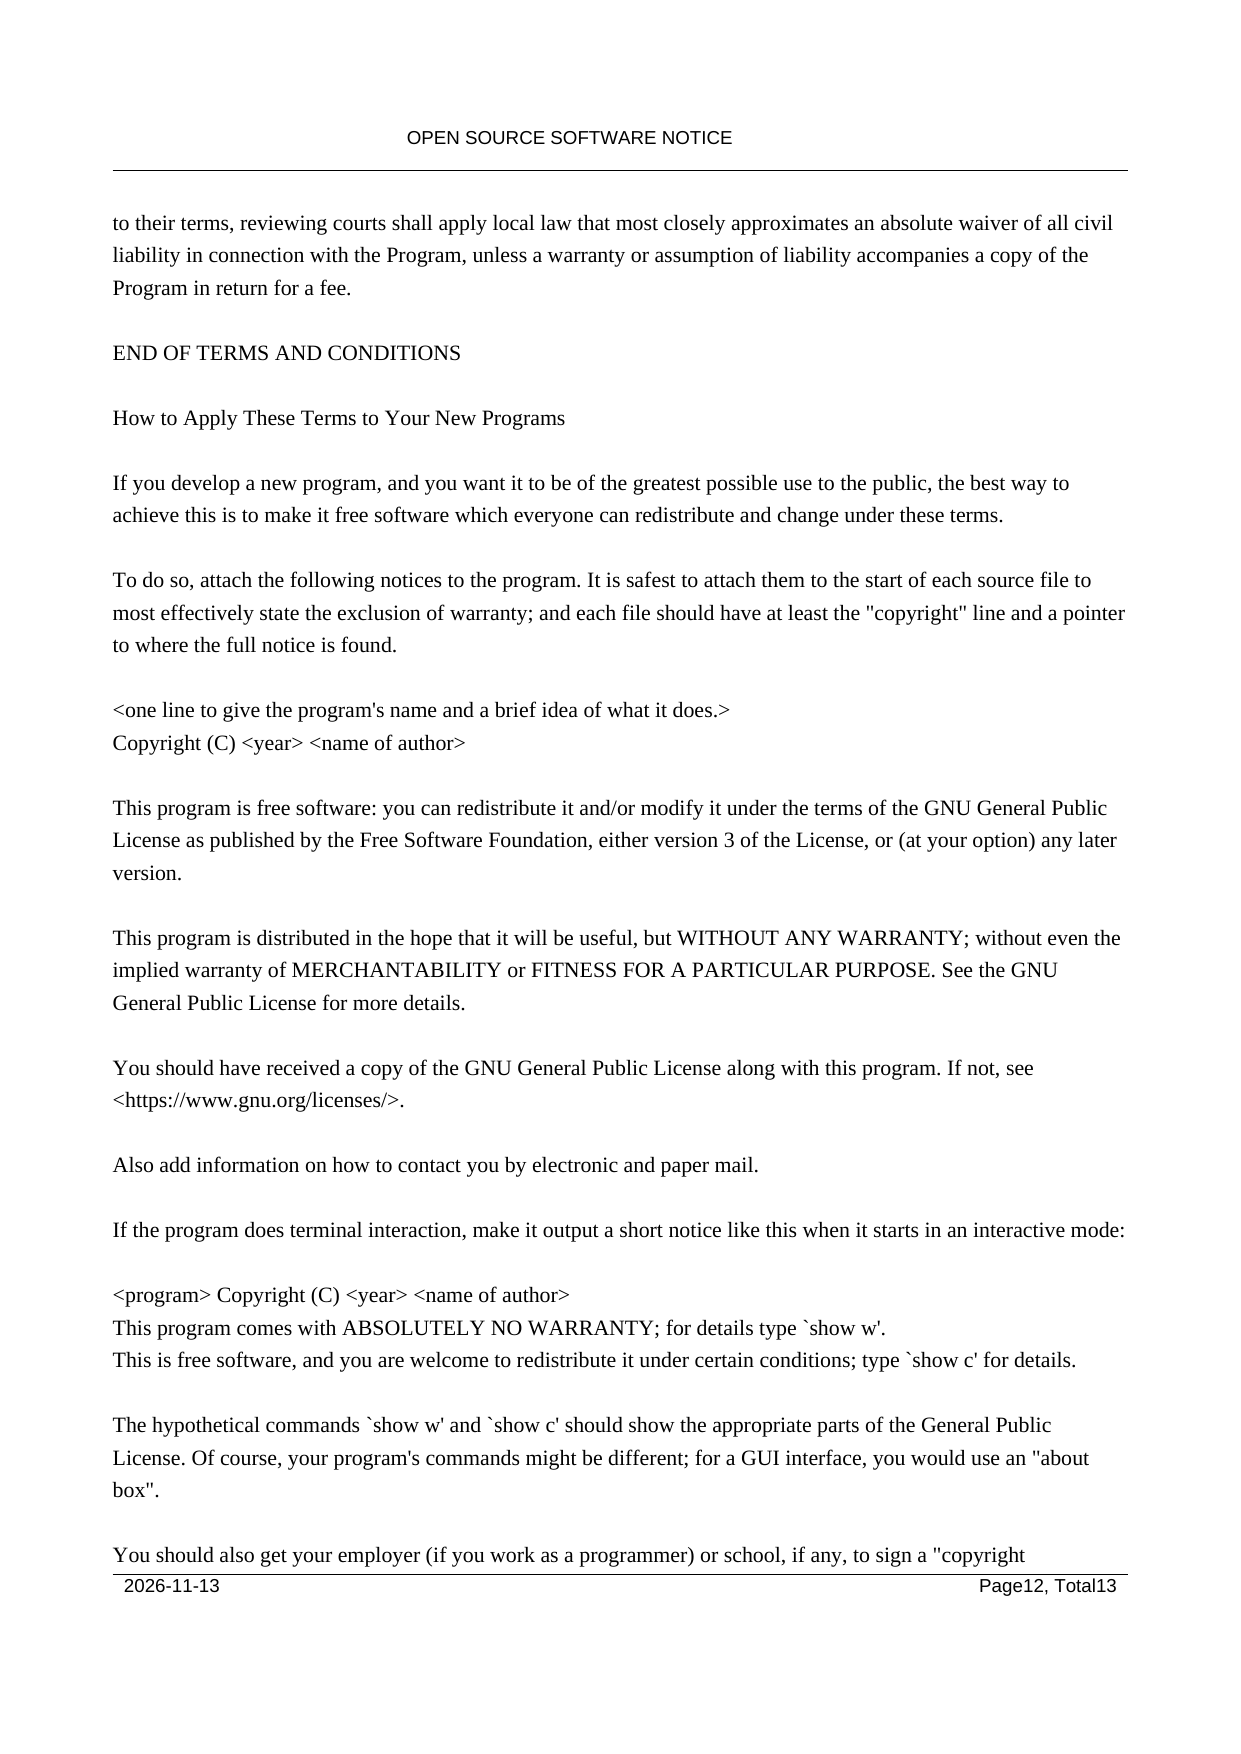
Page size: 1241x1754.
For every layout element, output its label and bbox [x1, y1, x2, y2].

text [112, 206, 1128, 1571]
